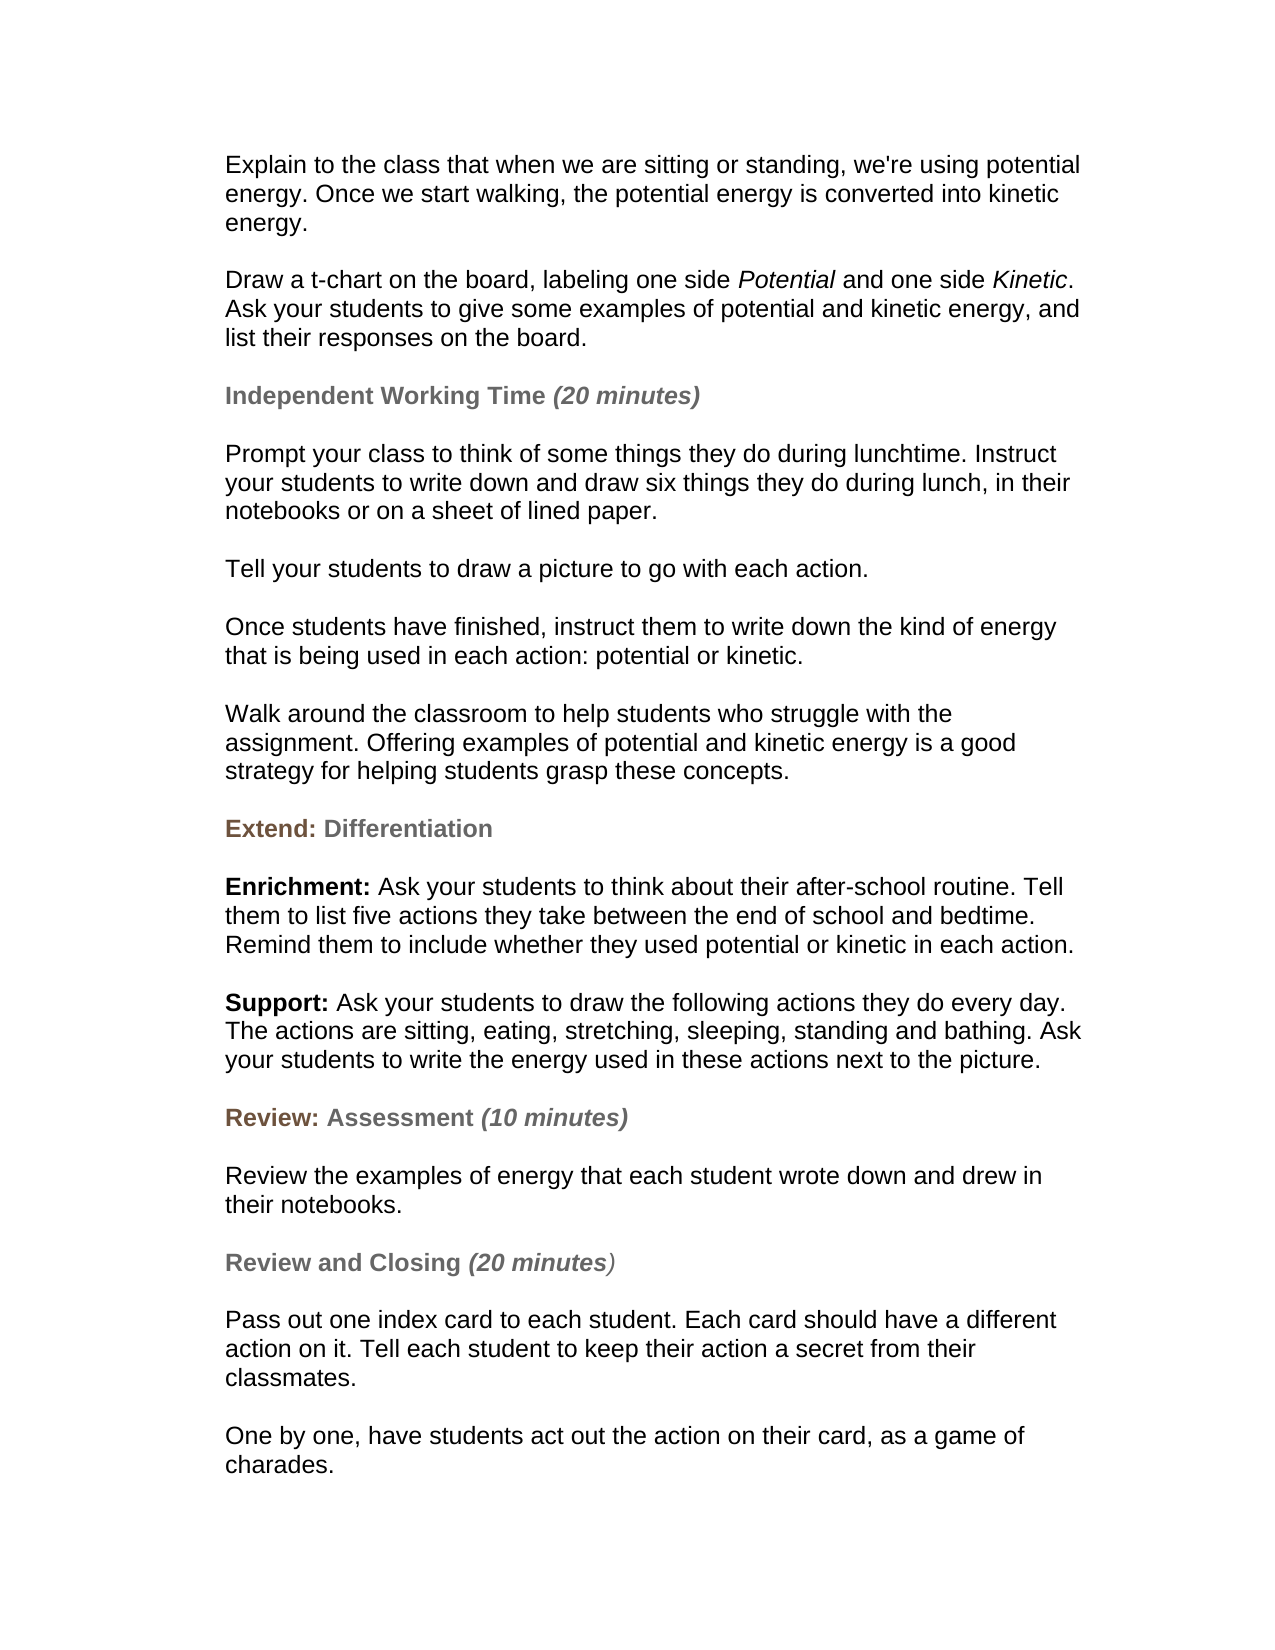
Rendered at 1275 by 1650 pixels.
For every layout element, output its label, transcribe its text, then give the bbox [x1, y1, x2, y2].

text Review the examples of energy that each student wrote down and drew in their notebooks. [225, 1161, 1087, 1218]
text Enrichment: Ask your students to think about their after-school routine. Tell them to list five actions they take between the end of school and bedtime. Remind them to include whether they used potential or kinetic in each action. [225, 872, 1087, 958]
text Prompt your class to think of some things they do during lunchtime. Instruct your students to write down and draw six things they do during lunch, in their notebooks or on a sheet of lined paper. [225, 439, 1087, 525]
subtitle Extend: Differentiation [225, 814, 1087, 843]
text Walk around the classroom to help students who struggle with the assignment. Offering examples of potential and kinetic energy is a good strategy for helping students grasp these concepts. [225, 699, 1087, 785]
subtitle Review: Assessment (10 minutes) [225, 1103, 1087, 1132]
text Support: Ask your students to draw the following actions they do every day. The actions are sitting, eating, stretching, sleeping, standing and bathing. Ask your students to write the energy used in these actions next to the picture. [225, 987, 1087, 1074]
text Explain to the class that when we are sitting or standing, we're using potential energy. Once we start walking, the potential energy is converted into kinetic energy. [225, 150, 1087, 236]
text Pass out one index card to each student. Each card should have a different action on it. Tell each student to keep their action a secret from their classmates. [225, 1305, 1087, 1392]
text Once students have finished, instruct them to write down the kind of energy that is being used in each action: potential or kinetic. [225, 612, 1087, 669]
subtitle Review and Closing (20 minutes) [225, 1247, 1087, 1276]
text Draw a t-chart on the board, labeling one side Potential and one side Kinetic. Ask your students to give some examples of potential and kinetic energy, and list their responses on the board. [225, 265, 1087, 352]
text Tell your students to draw a picture to go with each action. [225, 554, 1087, 583]
subtitle Independent Working Time (20 minutes) [225, 381, 1087, 409]
text One by one, have students act out the action on their card, as a game of charades. [225, 1421, 1087, 1478]
